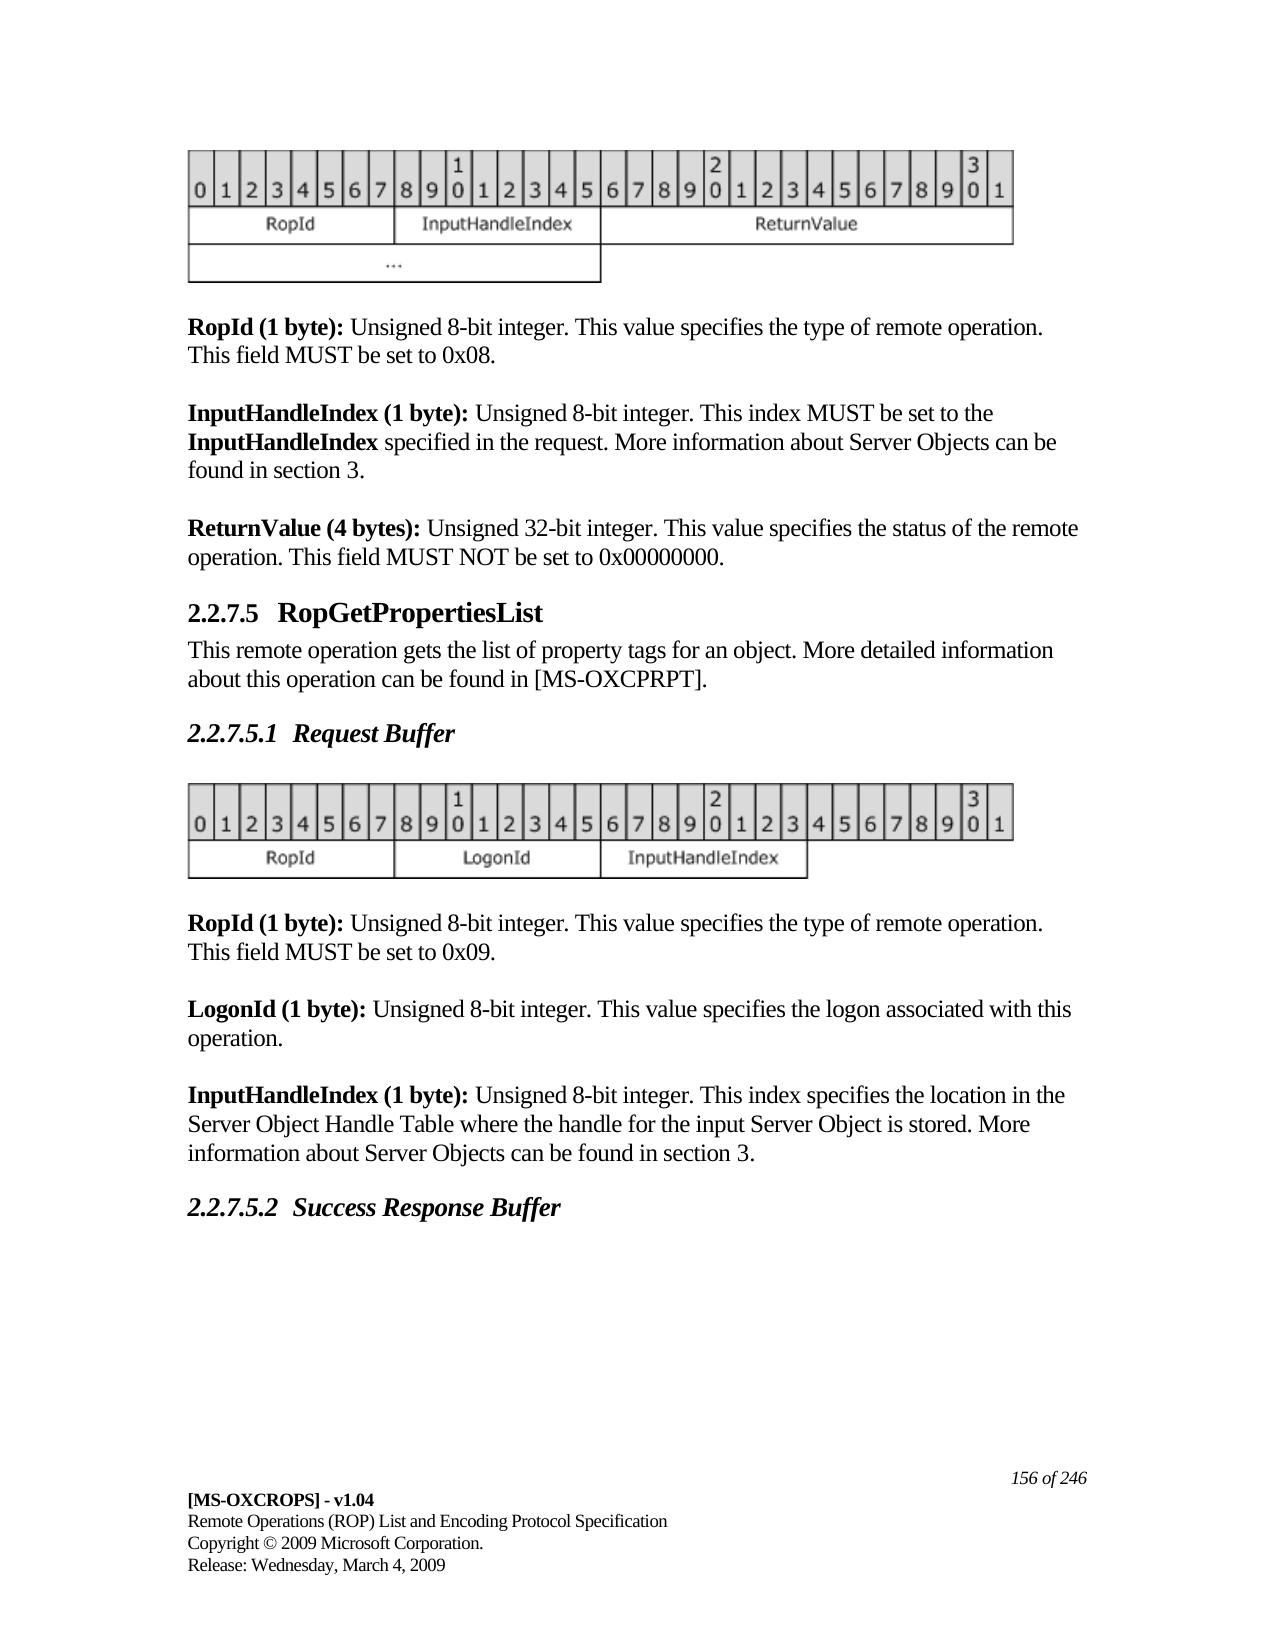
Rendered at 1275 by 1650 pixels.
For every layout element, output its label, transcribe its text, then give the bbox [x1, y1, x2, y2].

subtitle RopGetPropertiesList [187, 595, 1087, 629]
text InputHandleIndex (1 byte): Unsigned 8-bit integer. This index specifies the location in the Server Object Handle Table where the handle for the input Server Object is stored. More information about Server Objects can be found in section 3. [187, 1080, 1087, 1167]
text InputHandleIndex (1 byte): Unsigned 8-bit integer. This index MUST be set to the InputHandleIndex specified in the request. More information about Server Objects can be found in section 3. [187, 398, 1087, 484]
text ReturnValue (4 bytes): Unsigned 32-bit integer. This value specifies the status of the remote operation. This field MUST NOT be set to 0x00000000. [187, 513, 1087, 570]
text RopId (1 byte): Unsigned 8-bit integer. This value specifies the type of remote operation. This field MUST be set to 0x08. [187, 312, 1087, 369]
picture [187, 783, 1014, 879]
subtitle Success Response Buffer [187, 1192, 1087, 1223]
text This remote operation gets the list of property tags for an object. More detailed information about this operation can be found in [MS-OXCPRPT]. [187, 635, 1087, 693]
text RopId (1 byte): Unsigned 8-bit integer. This value specifies the type of remote operation. This field MUST be set to 0x09. [187, 908, 1087, 965]
text LogonId (1 byte): Unsigned 8-bit integer. This value specifies the logon associated with this operation. [187, 994, 1087, 1052]
subtitle Request Buffer [187, 718, 1087, 749]
picture [187, 150, 1014, 283]
